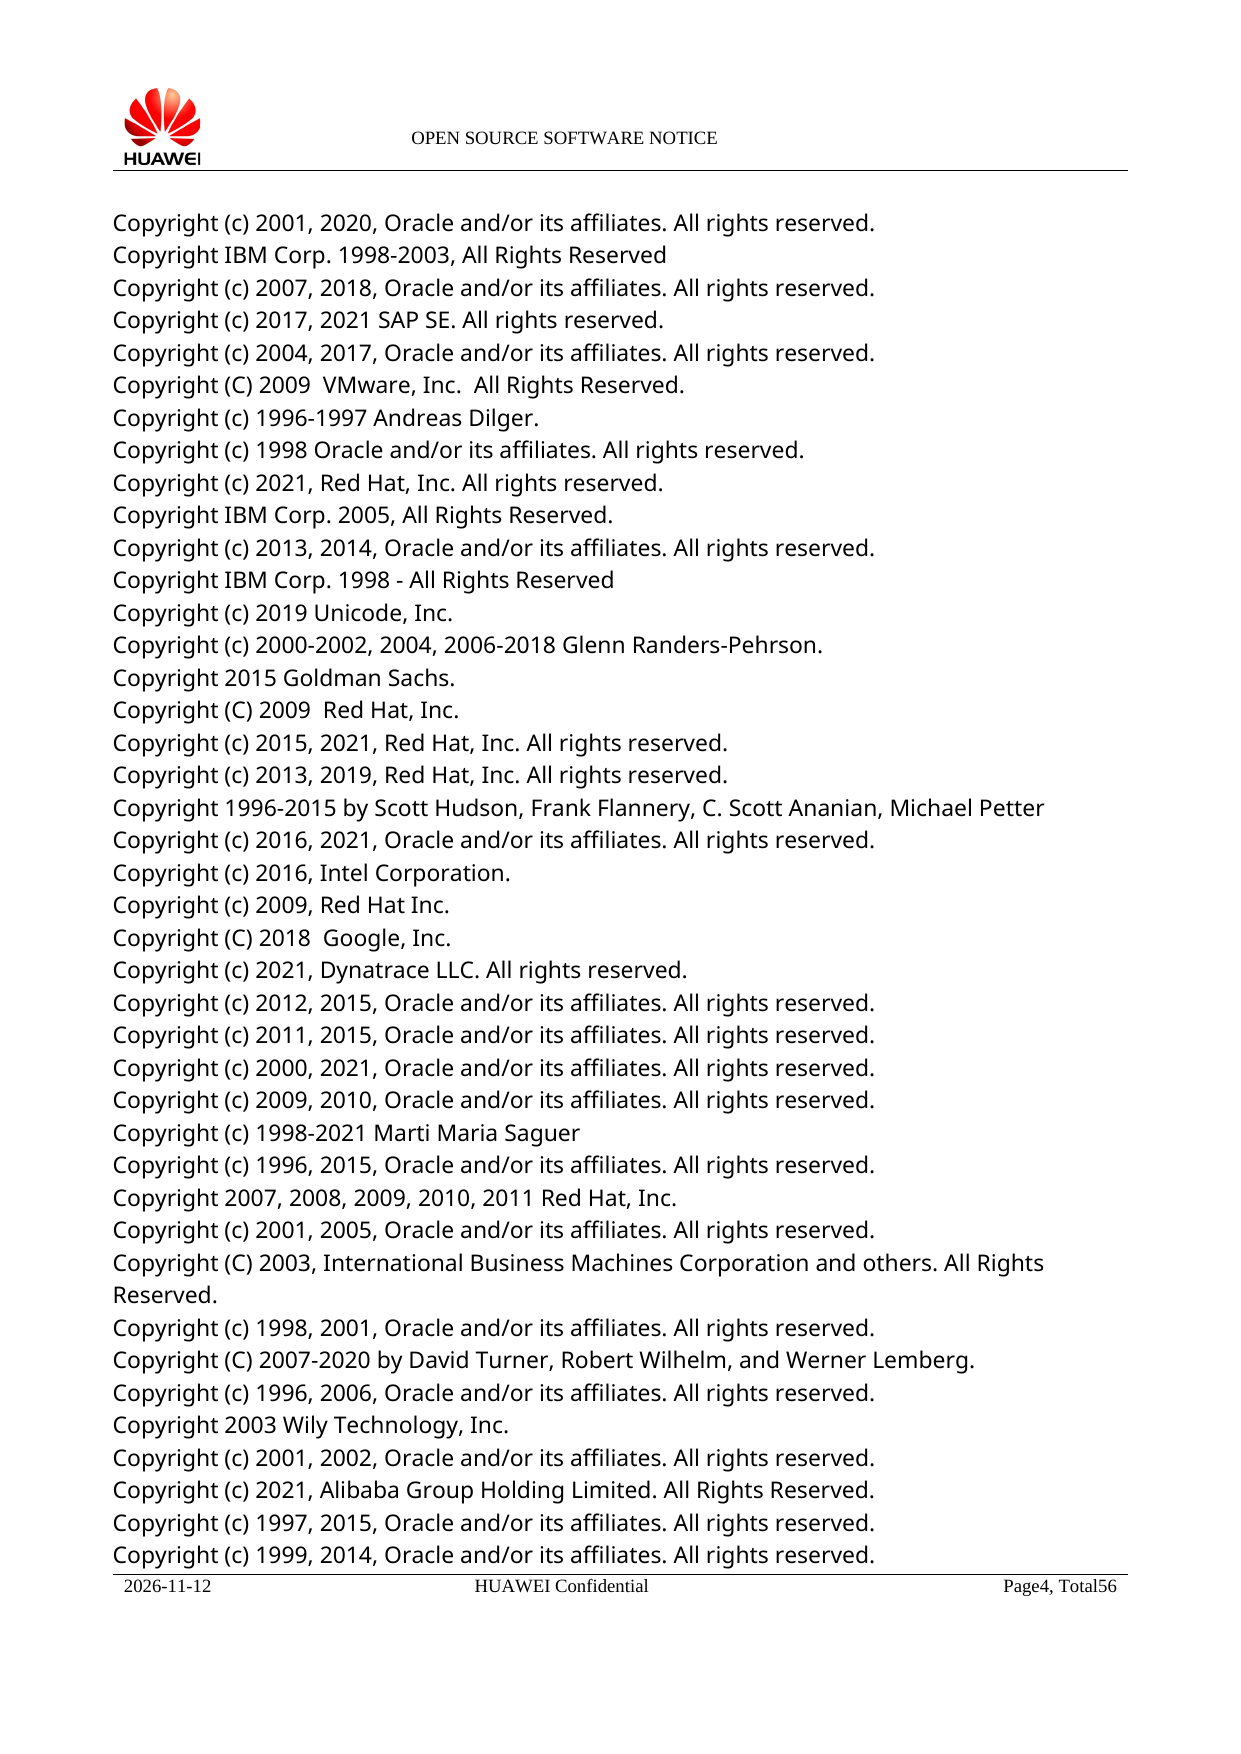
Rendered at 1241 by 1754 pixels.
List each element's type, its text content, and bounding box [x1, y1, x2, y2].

picture [124, 88, 201, 165]
